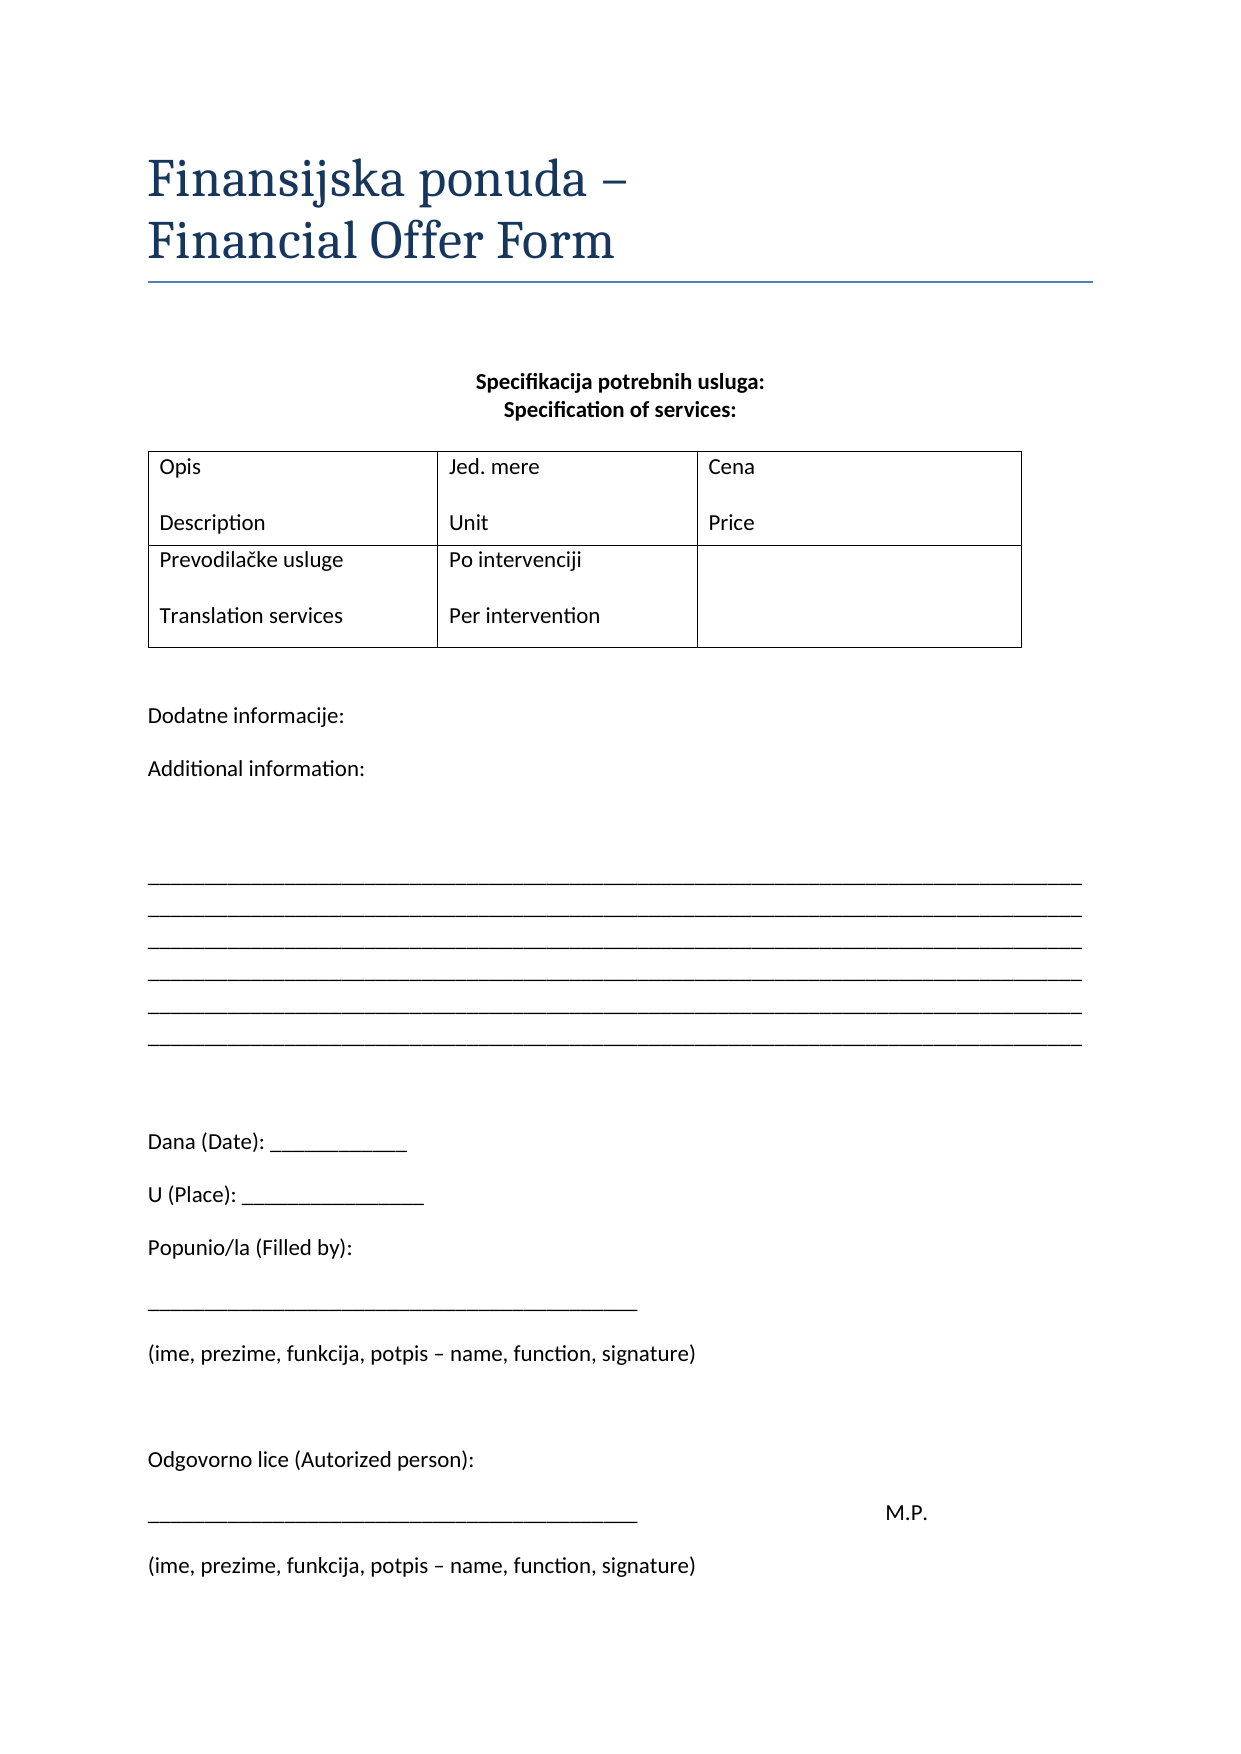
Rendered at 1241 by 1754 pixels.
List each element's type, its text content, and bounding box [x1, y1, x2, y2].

table_header Opis Description [149, 452, 437, 544]
text Specifikacija potrebnih usluga: [148, 367, 1093, 395]
text Dana (Date): ____________ [148, 1127, 1093, 1155]
title Financial Offer Form [148, 210, 1093, 281]
table_header Jed. mere Unit [438, 452, 697, 544]
text Odgovorno lice (Autorized person): [148, 1445, 1093, 1473]
text Specification of services: [148, 395, 1093, 423]
text U (Place): ________________ [148, 1180, 1093, 1208]
text Popunio/la (Filled by): [148, 1233, 1093, 1261]
text (ime, prezime, funkcija, potpis – name, function, signature) [148, 1339, 1093, 1367]
text ____________________________________________________________________________________________________________________________________________________________________________________________________________________________________________________________________________________________________________________________________________________________________________________________________________________________________________________________________________________________________________ [148, 860, 1093, 1049]
table_cell [698, 546, 1021, 647]
table_cell Prevodilačke usluge Translation services [149, 546, 437, 647]
text Additional information: [148, 754, 1093, 782]
text Dodatne informacije: [148, 701, 1093, 729]
title Finansijska ponuda – [148, 148, 1093, 210]
text ___________________________________________ [148, 1286, 1093, 1314]
table_cell Po intervenciji Per intervention [438, 546, 697, 647]
table_header Cena Price [698, 452, 1021, 544]
text ___________________________________________ M.P. [148, 1498, 1093, 1526]
text (ime, prezime, funkcija, potpis – name, function, signature) [148, 1551, 1093, 1579]
